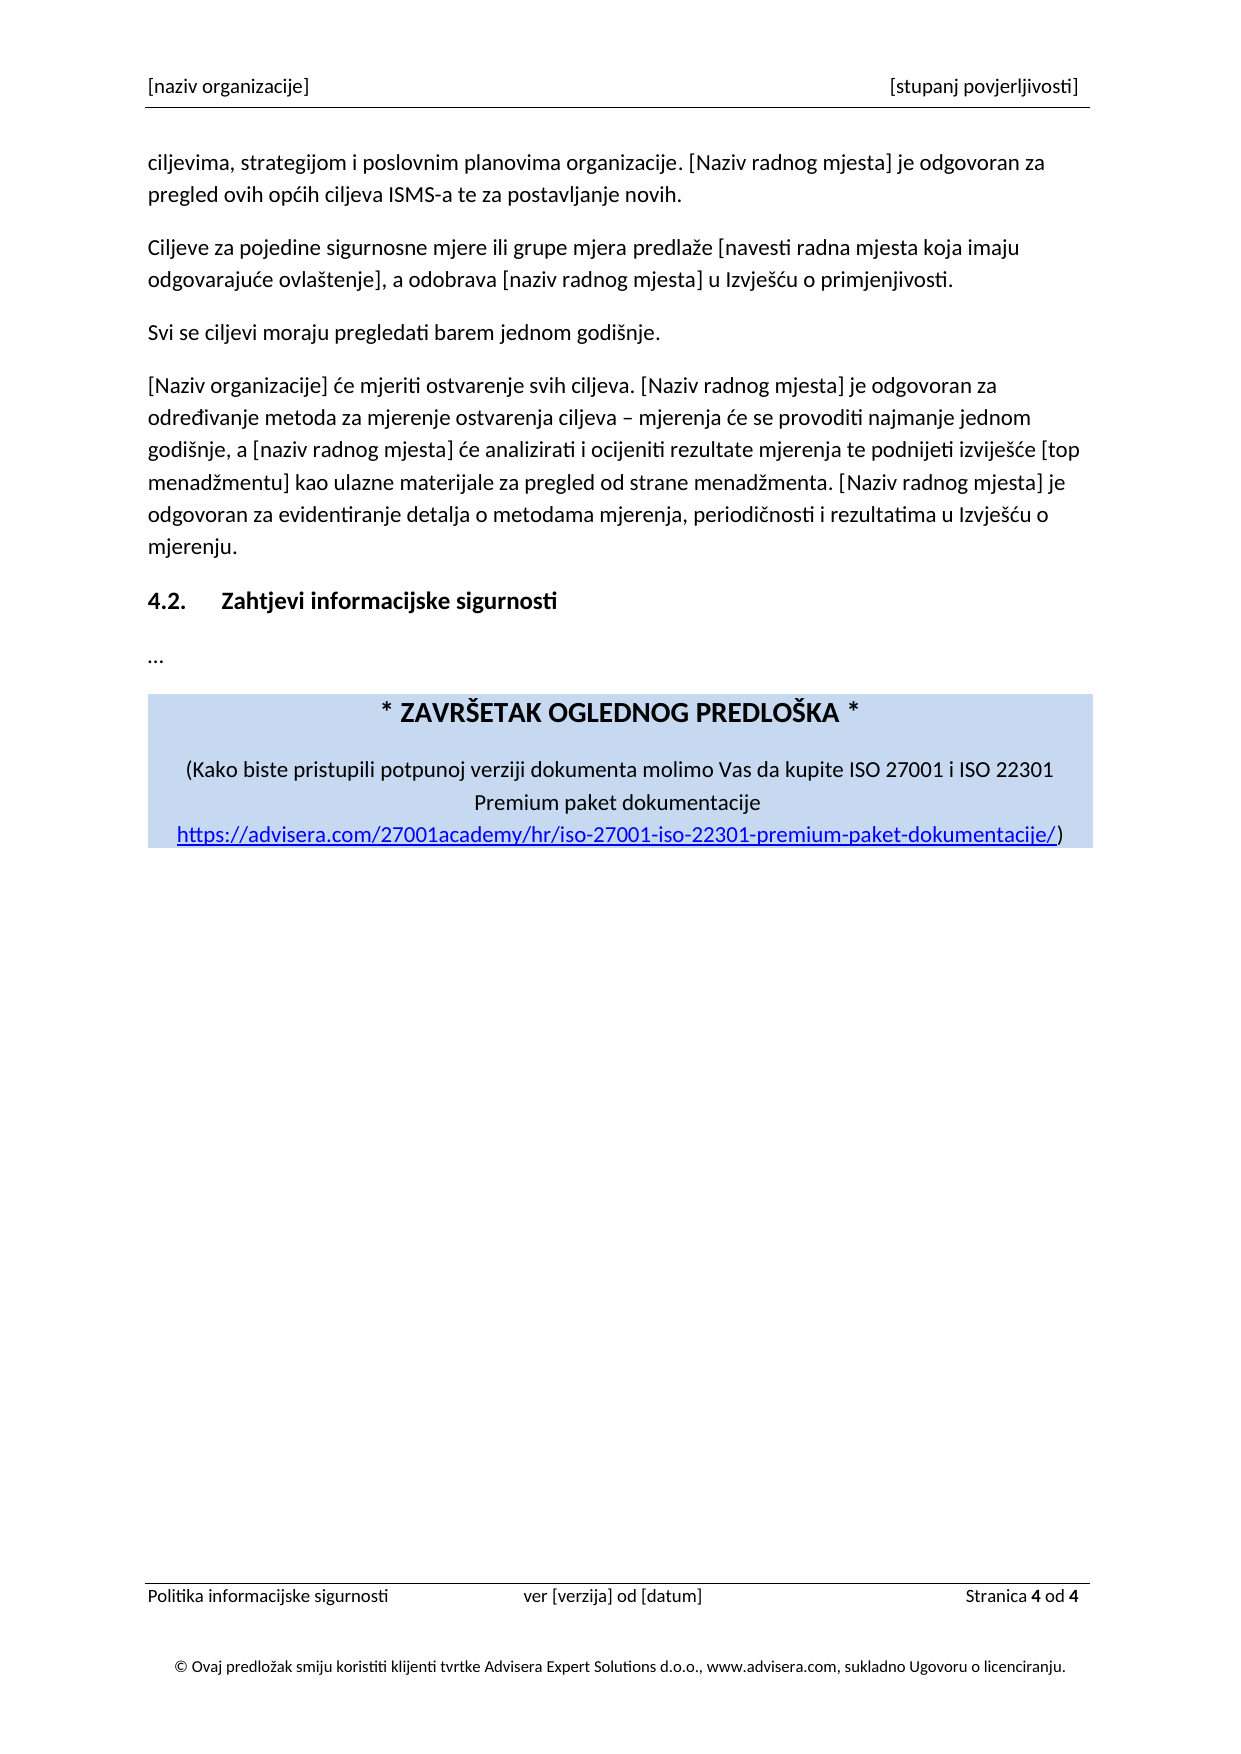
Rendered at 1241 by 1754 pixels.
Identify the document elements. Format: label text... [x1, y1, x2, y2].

text * ZAVRŠETAK OGLEDNOG PREDLOŠKA * [148, 694, 1093, 729]
text (Kako biste pristupili potpunoj verziji dokumenta molimo Vas da kupite ISO 27001 i ISO 22301 Premium paket dokumentacije https://advisera.com/27001academy/hr/iso-27001-iso-22301-premium-paket-dokumentacije/) [148, 756, 1093, 848]
text Svi se ciljevi moraju pregledati barem jednom godišnje. [148, 318, 1093, 346]
text Ciljeve za pojedine sigurnosne mjere ili grupe mjera predlaže [navesti radna mjesta koja imaju odgovarajuće ovlaštenje], a odobrava [naziv radnog mjesta] u Izvješću o primjenjivosti. [148, 233, 1093, 293]
text … [148, 641, 1093, 669]
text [148, 148, 1093, 208]
text [Naziv organizacije] će mjeriti ostvarenje svih ciljeva. [Naziv radnog mjesta] je odgovoran za određivanje metoda za mjerenje ostvarenja ciljeva – mjerenja će se provoditi najmanje jednom godišnje, a [naziv radnog mjesta] će analizirati i ocijeniti rezultate mjerenja te podnijeti izviješće [top menadžmentu] kao ulazne materijale za pregled od strane menadžmenta. [Naziv radnog mjesta] je odgovoran za evidentiranje detalja o metodama mjerenja, periodičnosti i rezultatima u Izvješću o mjerenju. [148, 371, 1093, 560]
subtitle Zahtjevi informacijske sigurnosti [148, 585, 1093, 616]
